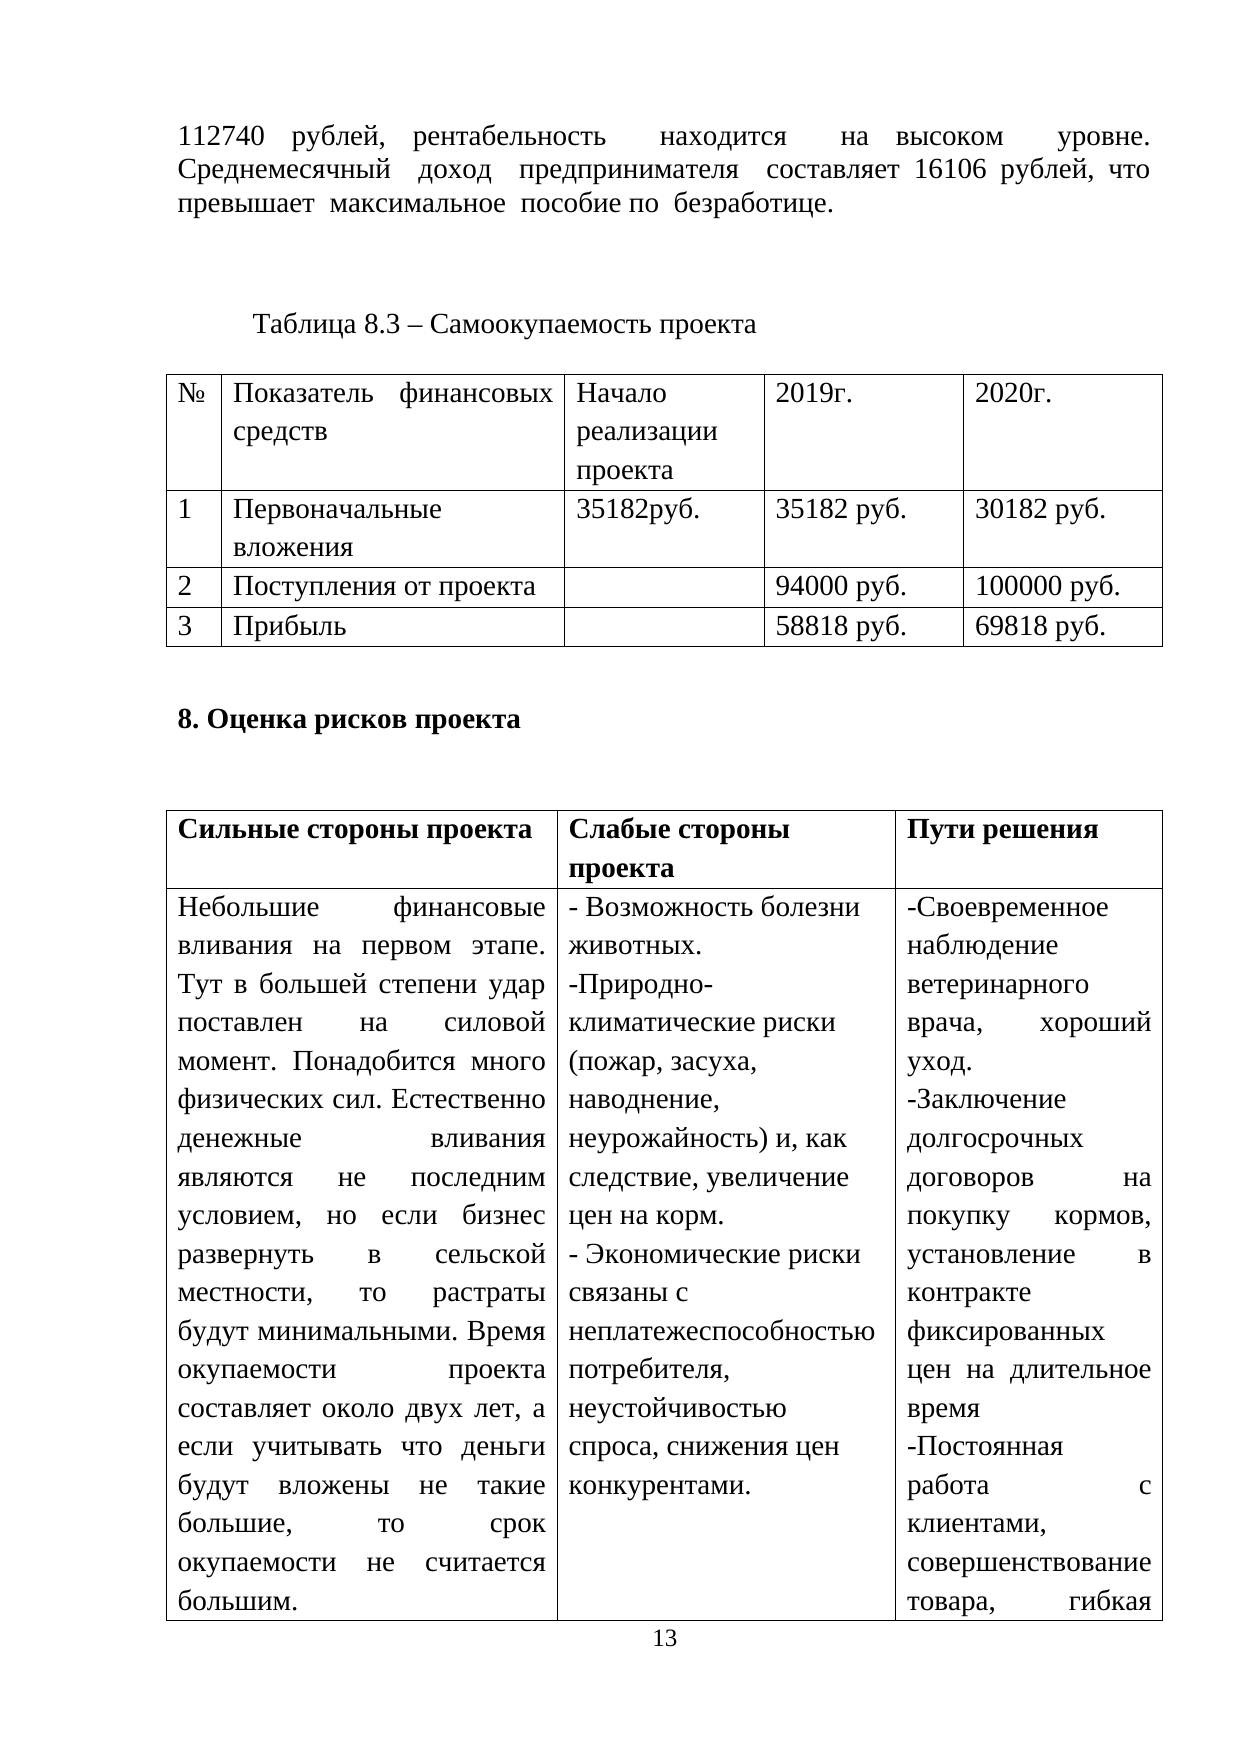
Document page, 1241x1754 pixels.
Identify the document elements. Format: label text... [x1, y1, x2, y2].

table_header Пути решения [896, 811, 1162, 888]
table_cell Прибыль [222, 608, 564, 646]
text Таблица 8.3 – Самоокупаемость проекта [177, 307, 1152, 340]
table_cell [558, 889, 895, 1620]
table_cell 2 [167, 568, 221, 607]
table_cell Поступления от проекта [222, 568, 564, 607]
table_cell 69818 руб. [964, 608, 1162, 646]
text 112740 рублей, рентабельность находится на высоком уровне. Среднемесячный доход предпринимателя составляет 16106 рублей, что превышает максимальное пособие по безработице. [177, 118, 1152, 219]
table_cell [565, 608, 764, 646]
table_cell 100000 руб. [964, 568, 1162, 607]
table_cell 58818 руб. [765, 608, 963, 646]
table_header 2019г. [765, 375, 963, 490]
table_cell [896, 889, 1162, 1620]
table_header № [167, 375, 221, 490]
table_cell Первоначальные вложения [222, 491, 564, 567]
table_cell 30182 руб. [964, 491, 1162, 567]
table_cell 3 [167, 608, 221, 646]
table_cell 35182 руб. [765, 491, 963, 567]
table_header Сильные стороны проекта [167, 811, 557, 888]
table_header Показатель финансовых средств [222, 375, 564, 490]
table_header Начало реализации проекта [565, 375, 764, 490]
table_header 2020г. [964, 375, 1162, 490]
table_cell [167, 889, 557, 1620]
table_header Слабые стороны проекта [558, 811, 895, 888]
table_cell [565, 568, 764, 607]
table_cell 1 [167, 491, 221, 567]
text 8. Оценка рисков проекта [177, 702, 1152, 735]
table_cell 35182руб. [565, 491, 764, 567]
table_cell 94000 руб. [765, 568, 963, 607]
